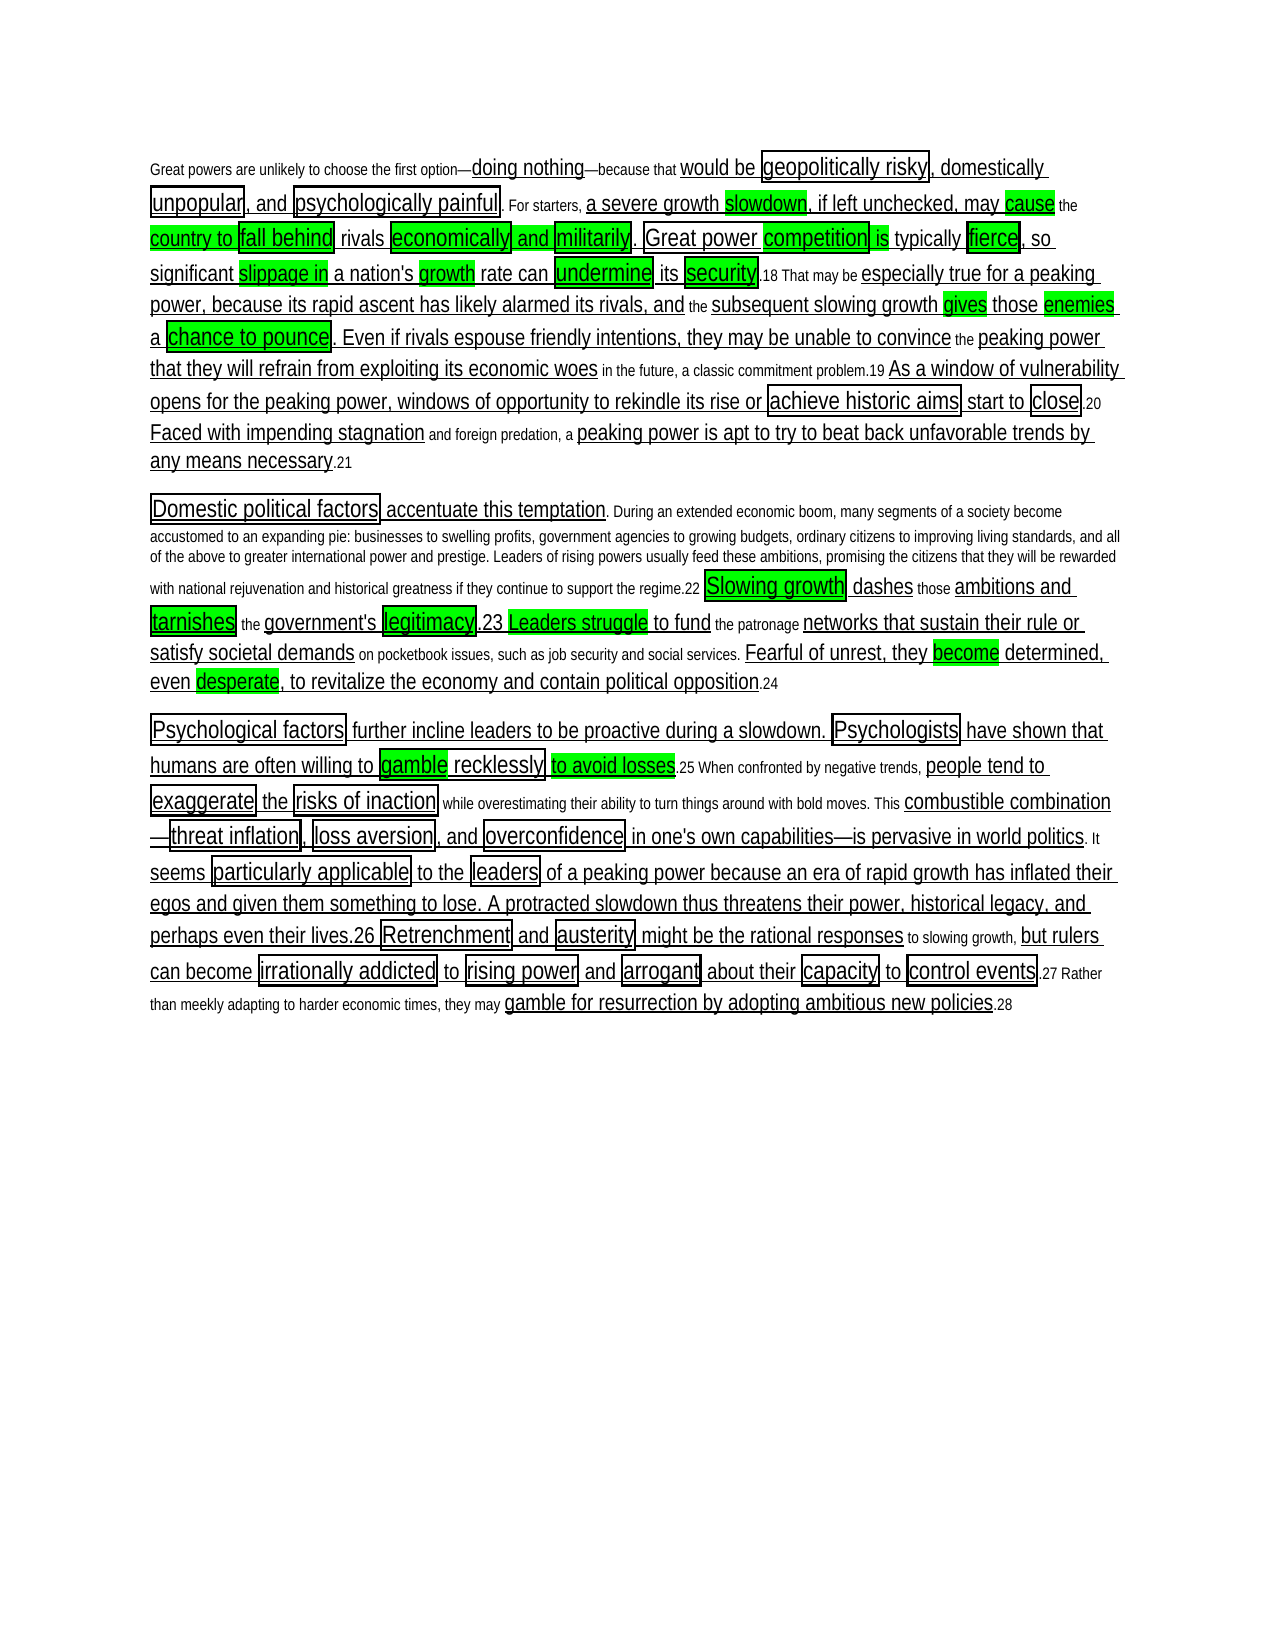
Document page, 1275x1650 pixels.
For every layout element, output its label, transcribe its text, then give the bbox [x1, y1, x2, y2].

text Great powers are unlikely to choose the first option—doing nothing—because that would be geopolitically risky, domestically unpopular, and psychologically painful. For starters, a severe growth slowdown, if left unchecked, may cause the country to fall behind rivals economically and militarily. Great power competition is typically fierce, so significant slippage in a nation's growth rate can undermine its security.18 That may be especially true for a peaking power, because its rapid ascent has likely alarmed its rivals, and the subsequent slowing growth gives those enemies a chance to pounce. Even if rivals espouse friendly intentions, they may be unable to convince the peaking power that they will refrain from exploiting its economic woes in the future, a classic commitment problem.19 As a window of vulnerability opens for the peaking power, windows of opportunity to rekindle its rise or achieve historic aims start to close.20 Faced with impending stagnation and foreign predation, a peaking power is apt to try to beat back unfavorable trends by any means necessary.21 [150, 150, 1125, 474]
text Domestic political factors accentuate this temptation. During an extended economic boom, many segments of a society become accustomed to an expanding pie: businesses to swelling profits, government agencies to growing budgets, ordinary citizens to improving living standards, and all of the above to greater international power and prestige. Leaders of rising powers usually feed these ambitions, promising the citizens that they will be rewarded with national rejuvenation and historical greatness if they continue to support the regime.22 Slowing growth dashes those ambitions and tarnishes the government's legitimacy.23 Leaders struggle to fund the patronage networks that sustain their rule or satisfy societal demands on pocketbook issues, such as job security and social services. Fearful of unrest, they become determined, even desperate, to revitalize the economy and contain political opposition.24 [150, 492, 1125, 694]
text Psychological factors further incline leaders to be proactive during a slowdown. Psychologists have shown that humans are often willing to gamble recklessly to avoid losses.25 When confronted by negative trends, people tend to exaggerate the risks of inaction while overestimating their ability to turn things around with bold moves. This combustible combination—threat inflation, loss aversion, and overconfidence in one's own capabilities—is pervasive in world politics. It seems particularly applicable to the leaders of a peaking power because an era of rapid growth has inflated their egos and given them something to lose. A protracted slowdown thus threatens their power, historical legacy, and perhaps even their lives.26 Retrenchment and austerity might be the rational responses to slowing growth, but rulers can become irrationally addicted to rising power and arrogant about their capacity to control events.27 Rather than meekly adapting to harder economic times, they may gamble for resurrection by adopting ambitious new policies.28 [150, 713, 1125, 1015]
